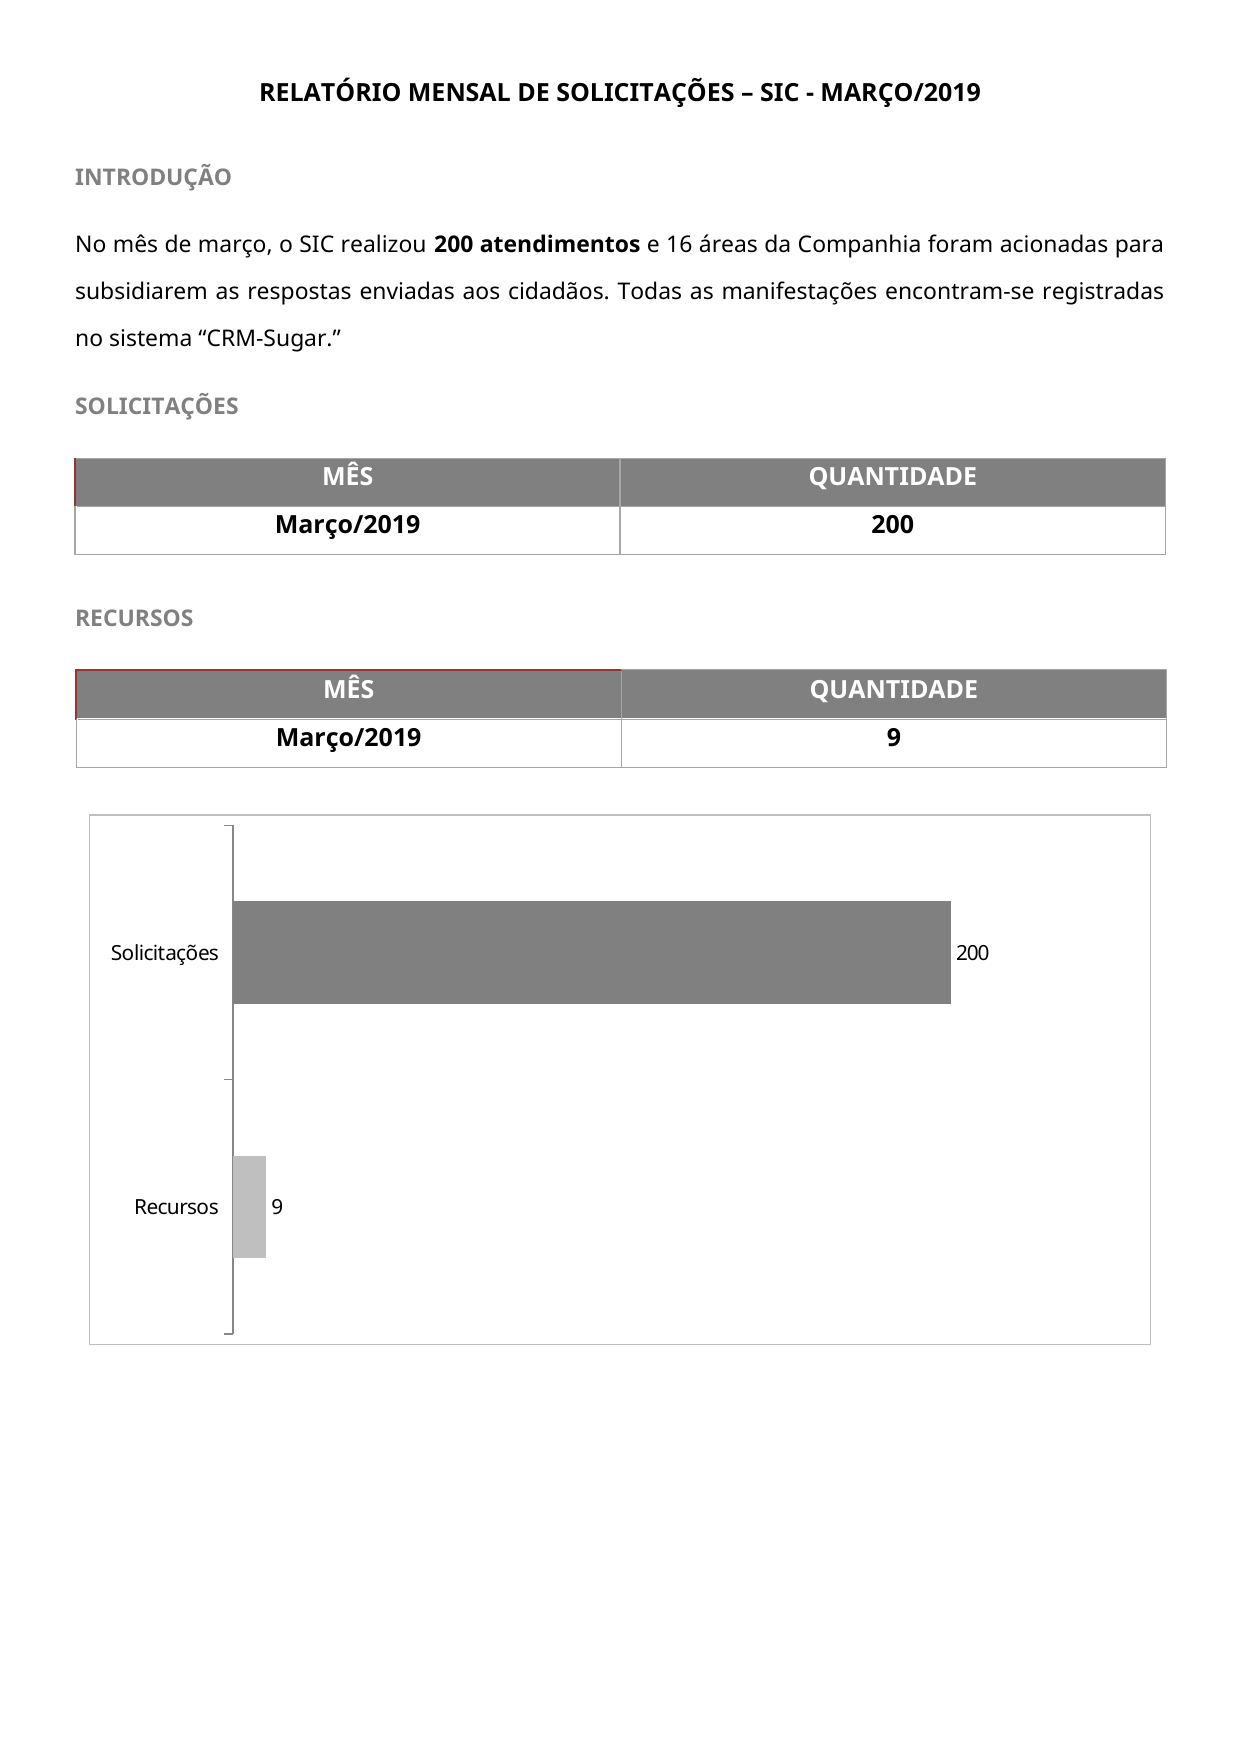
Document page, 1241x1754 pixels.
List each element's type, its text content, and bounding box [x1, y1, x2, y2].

table_header QUANTIDADE [622, 670, 1166, 718]
table_cell 9 [622, 720, 1166, 767]
table_cell 200 [621, 507, 1165, 554]
table_header MÊS [76, 459, 619, 506]
text RECURSOS [75, 601, 1165, 633]
table_header MÊS [77, 671, 621, 718]
table_header QUANTIDADE [621, 459, 1165, 506]
text INTRODUÇÃO [75, 161, 1165, 192]
text RELATÓRIO MENSAL DE SOLICITAÇÕES – SIC - MARÇO/2019 [75, 75, 1165, 109]
table_cell Março/2019 [77, 720, 621, 767]
text SOLICITAÇÕES [75, 390, 1165, 421]
text No mês de março, o SIC realizou 200 atendimentos e 16 áreas da Companhia foram acionadas para subsidiarem as respostas enviadas aos cidadãos. Todas as manifestações encontram-se registradas no sistema “CRM-Sugar.” [75, 228, 1165, 353]
table_cell Março/2019 [76, 507, 619, 554]
